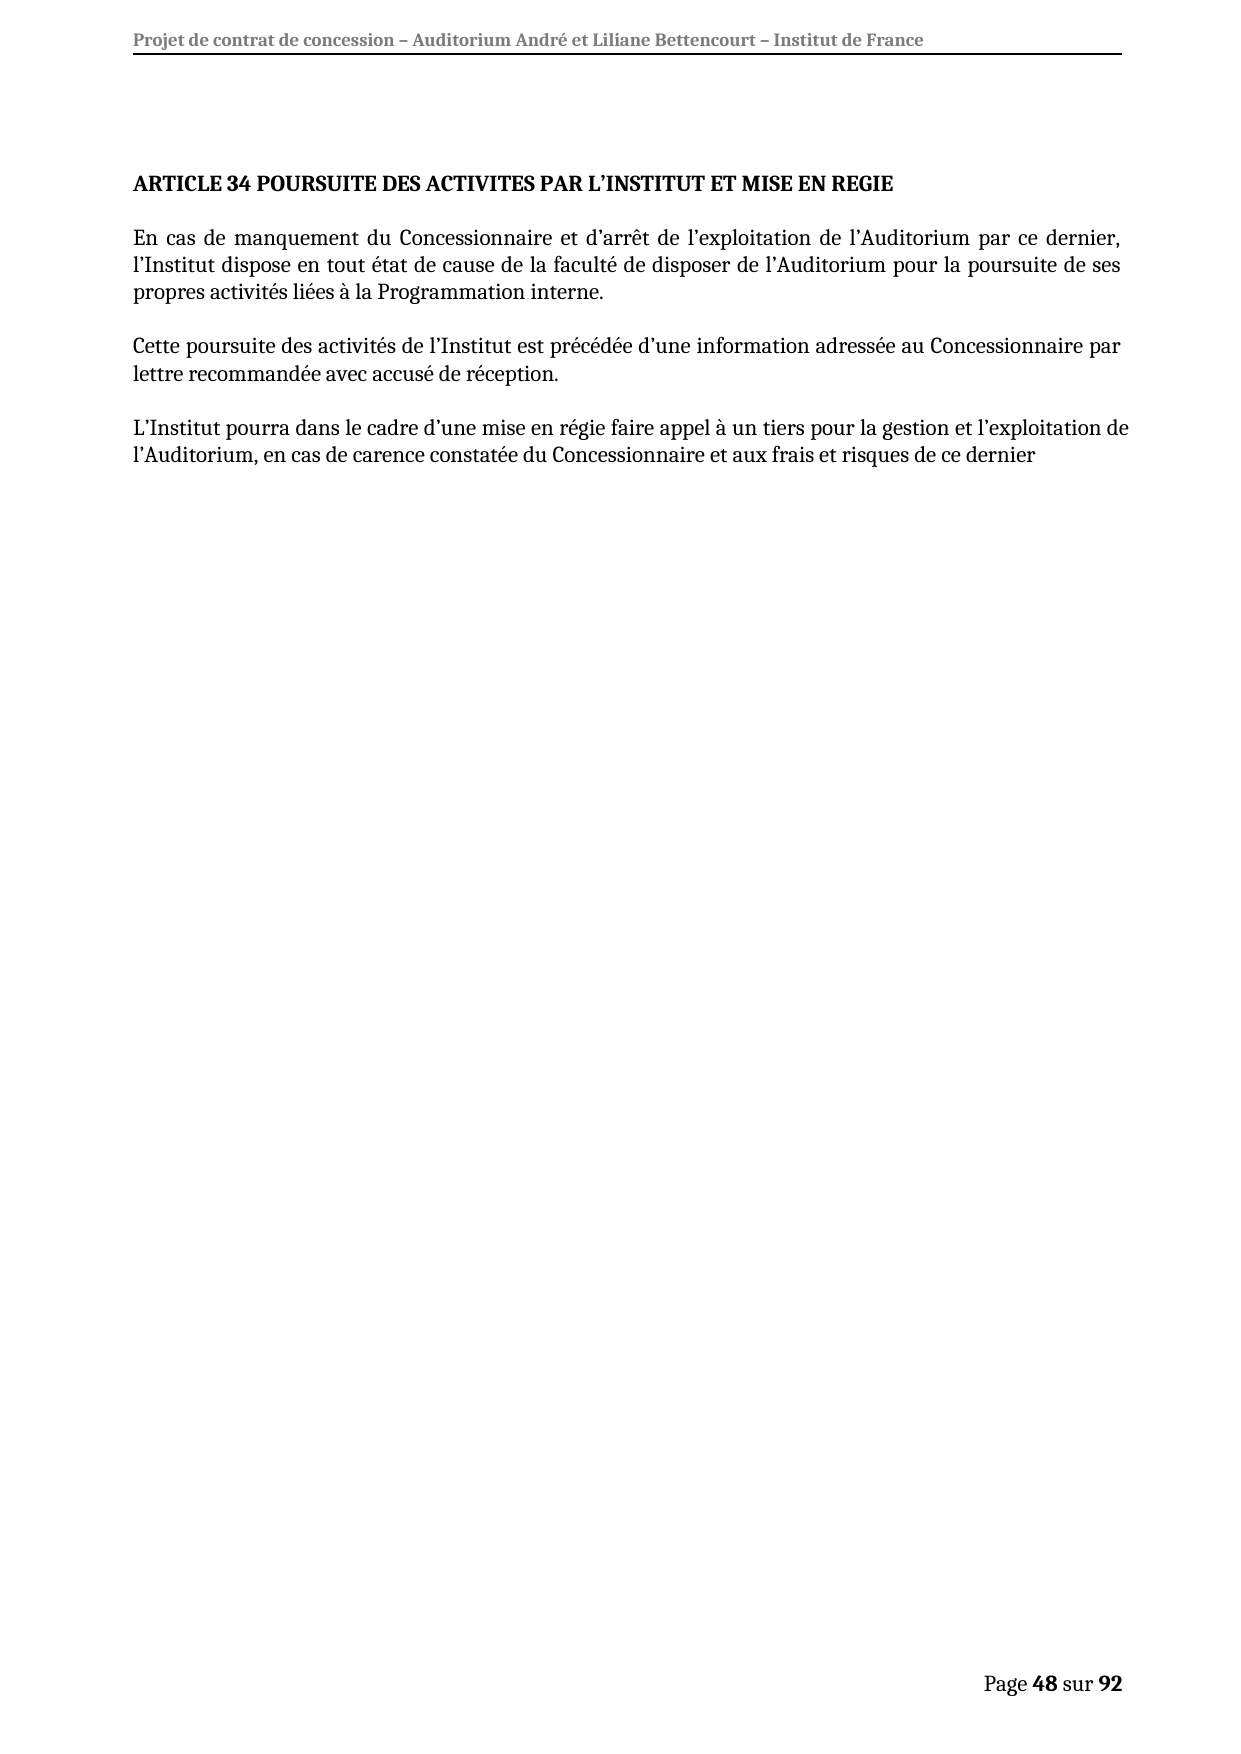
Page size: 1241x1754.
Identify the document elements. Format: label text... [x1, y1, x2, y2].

text En cas de manquement du Concessionnaire et d’arrêt de l’exploitation de l’Auditorium par ce dernier, l’Institut dispose en tout état de cause de la faculté de disposer de l’Auditorium pour la poursuite de ses propres activités liées à la Programmation interne. [133, 224, 1122, 306]
text L’Institut pourra dans le cadre d’une mise en régie faire appel à un tiers pour la gestion et l’exploitation de l’Auditorium, en cas de carence constatée du Concessionnaire et aux frais et risques de ce dernier [133, 414, 1131, 468]
text Cette poursuite des activités de l’Institut est précédée d’une information adressée au Concessionnaire par lettre recommandée avec accusé de réception. [133, 333, 1122, 387]
subtitle POURSUITE DES ACTIVITES PAR L’INSTITUT ET MISE EN REGIE [133, 171, 1122, 197]
